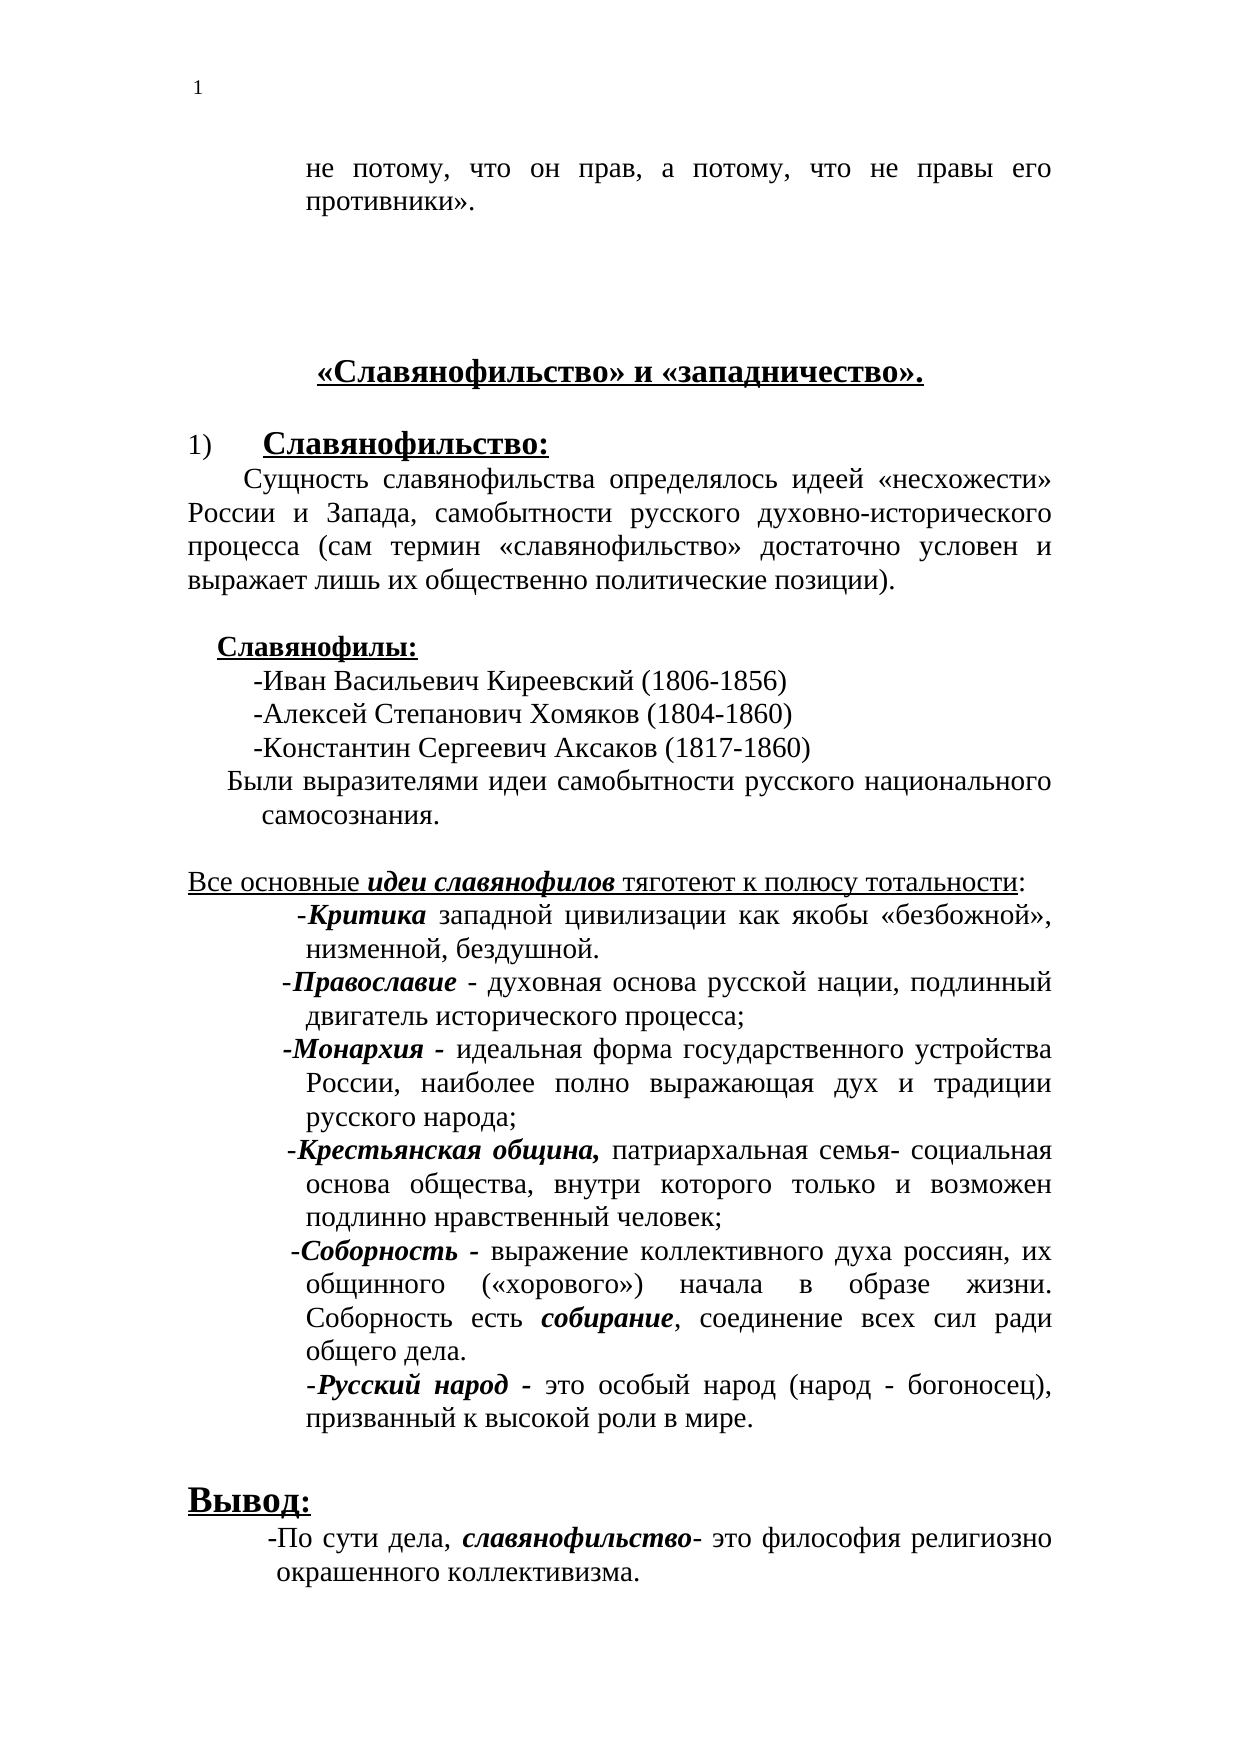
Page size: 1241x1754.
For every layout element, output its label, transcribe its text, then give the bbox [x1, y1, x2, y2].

text -Крестьянская община, патриархальная семья- социальная основа общества, внутри которого только и возможен подлинно нравственный человек; [187, 1132, 1053, 1233]
text -Православие - духовная основа русской нации, подлинный двигатель исторического процесса; [187, 964, 1053, 1032]
text Вывод: [187, 1477, 1053, 1520]
text -Критика западной цивилизации как якобы «безбожной», низменной, бездушной. [187, 897, 1053, 964]
text -Соборность - выражение коллективного духа россиян, их общинного («хорового») начала в образе жизни. Соборность есть собирание, соединение всех сил ради общего дела. [187, 1233, 1053, 1367]
text -Алексей Степанович Хомяков (1804-1860) [187, 696, 1053, 730]
text -Русский народ - это особый народ (народ - богоносец), призванный к высокой роли в мире. [187, 1367, 1053, 1434]
text -Монархия - идеальная форма государственного устройства России, наиболее полно выражающая дух и традиции русского народа; [187, 1032, 1053, 1132]
text -Иван Васильевич Киреевский (1806-1856) [187, 663, 1053, 696]
text Все основные идеи славянофилов тяготеют к полюсу тотальности: [187, 864, 1053, 897]
text Сущность славянофильства определялось идеей «несхожести» России и Запада, самобытности русского духовно-исторического процесса (сам термин «славянофильство» достаточно условен и выражает лишь их общественно политические позиции). [187, 461, 1053, 596]
list Славянофильство: [187, 423, 1053, 461]
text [187, 150, 1053, 217]
text -По сути дела, славянофильство- это философия религиозно окрашенного коллективизма. [187, 1520, 1053, 1587]
text Славянофилы: [187, 629, 1053, 663]
text -Константин Сергеевич Аксаков (1817-1860) [187, 730, 1053, 763]
text Были выразителями идеи самобытности русского национального самосознания. [187, 763, 1053, 830]
text «Славянофильство» и «западничество». [187, 351, 1053, 389]
